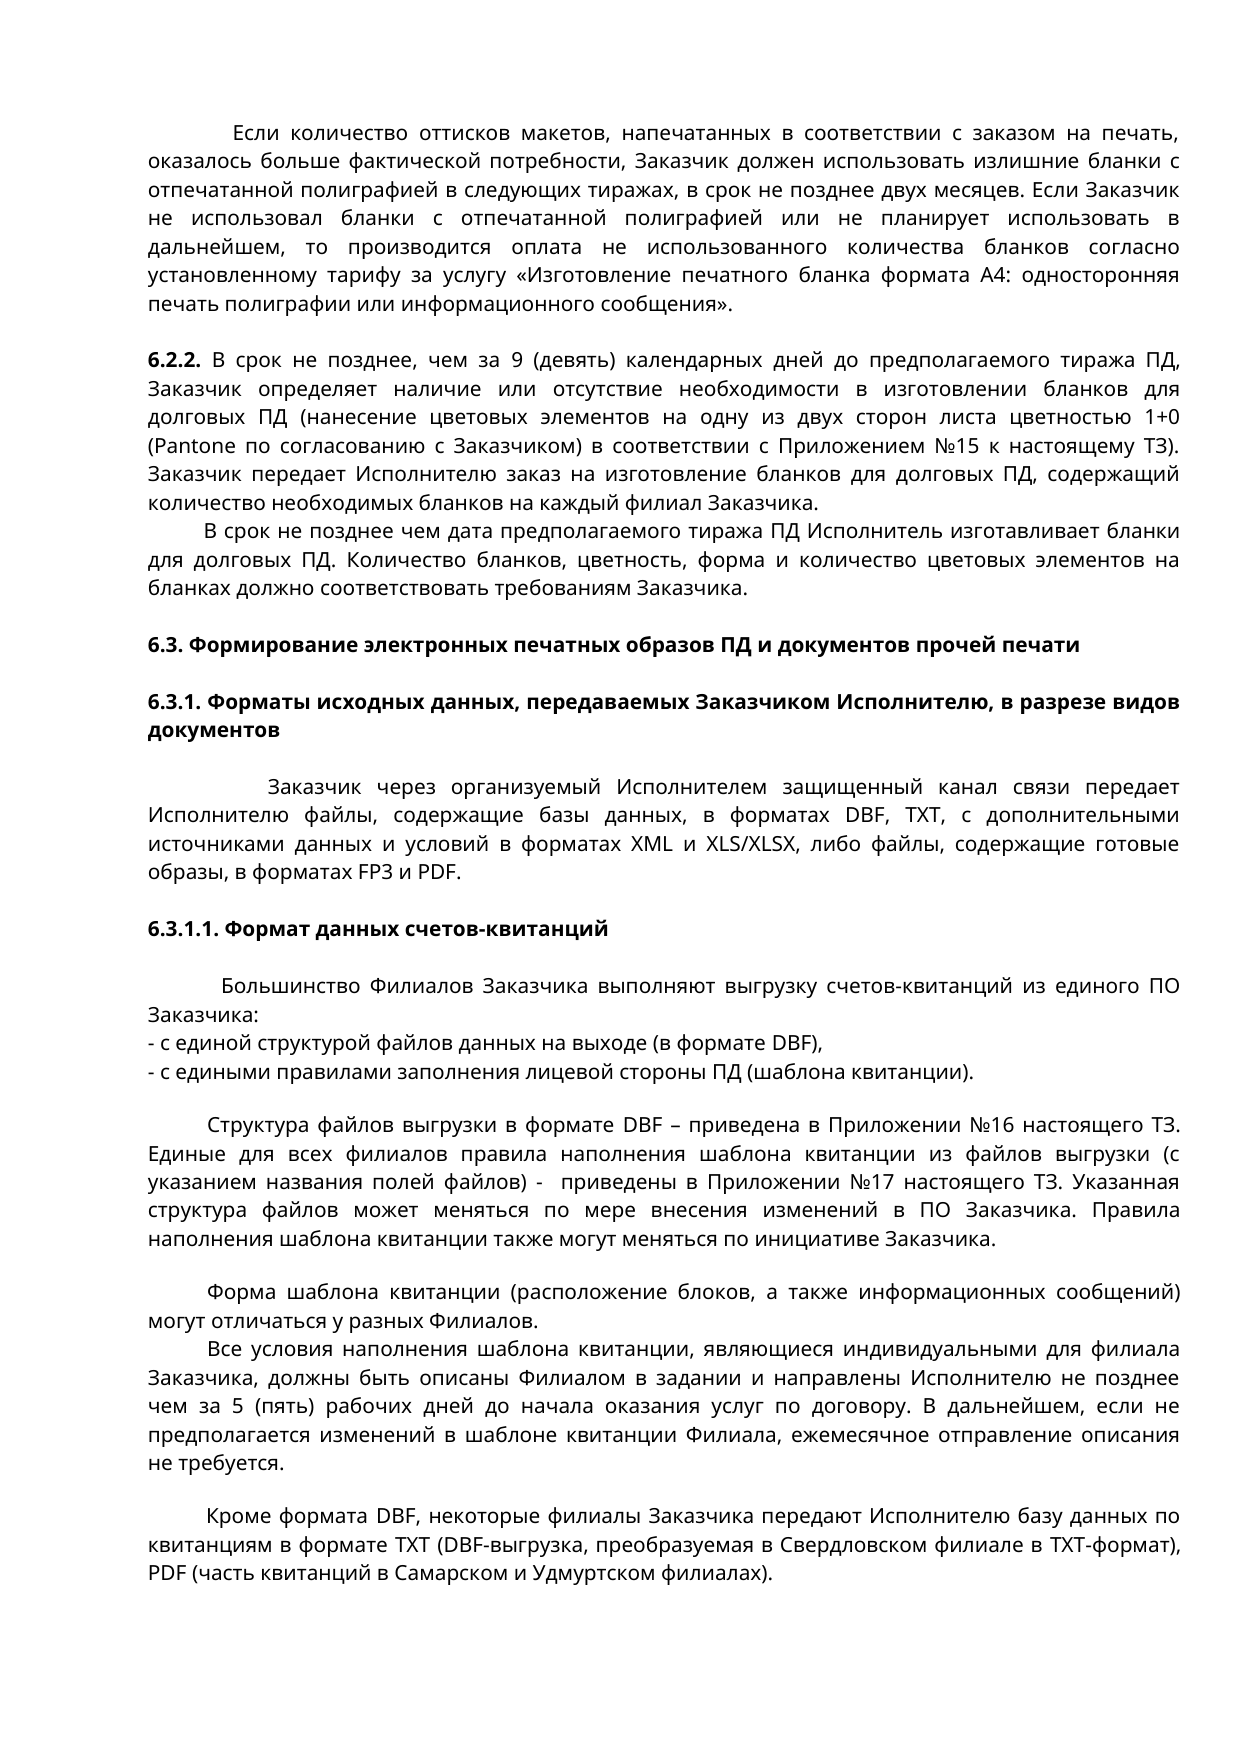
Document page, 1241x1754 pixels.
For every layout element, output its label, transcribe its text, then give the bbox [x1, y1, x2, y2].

text - с едиными правилами заполнения лицевой стороны ПД (шаблона квитанции). [148, 1057, 1181, 1085]
text Большинство Филиалов Заказчика выполняют выгрузку счетов-квитанций из единого ПО Заказчика: [148, 972, 1181, 1028]
text 6.3.1.1. Формат данных счетов-квитанций [148, 914, 1181, 943]
text В срок не позднее чем дата предполагаемого тиража ПД Исполнитель изготавливает бланки для долговых ПД. Количество бланков, цветность, форма и количество цветовых элементов на бланках должно соответствовать требованиям Заказчика. [148, 516, 1181, 602]
text Если количество оттисков макетов, напечатанных в соответствии с заказом на печать, оказалось больше фактической потребности, Заказчик должен использовать излишние бланки с отпечатанной полиграфией в следующих тиражах, в срок не позднее двух месяцев. Если Заказчик не использовал бланки с отпечатанной полиграфией или не планирует использовать в дальнейшем, то производится оплата не использованного количества бланков согласно установленному тарифу за услугу «Изготовление печатного бланка формата А4: односторонняя печать полиграфии или информационного сообщения». [148, 118, 1181, 317]
text 6.3.1. Форматы исходных данных, передаваемых Заказчиком Исполнителю, в разрезе видов документов [148, 687, 1181, 744]
text Все условия наполнения шаблона квитанции, являющиеся индивидуальными для филиала Заказчика, должны быть описаны Филиалом в задании и направлены Исполнителю не позднее чем за 5 (пять) рабочих дней до начала оказания услуг по договору. В дальнейшем, если не предполагается изменений в шаблоне квитанции Филиала, ежемесячное отправление описания не требуется. [148, 1334, 1181, 1477]
text - с единой структурой файлов данных на выходе (в формате DBF), [148, 1028, 1181, 1057]
text 6.2.2. В срок не позднее, чем за 9 (девять) календарных дней до предполагаемого тиража ПД, Заказчик определяет наличие или отсутствие необходимости в изготовлении бланков для долговых ПД (нанесение цветовых элементов на одну из двух сторон листа цветностью 1+0 (Pantone по согласованию с Заказчиком) в соответствии с Приложением №15 к настоящему ТЗ). Заказчик передает Исполнителю заказ на изготовление бланков для долговых ПД, содержащий количество необходимых бланков на каждый филиал Заказчика. [148, 346, 1181, 516]
text Кроме формата DBF, некоторые филиалы Заказчика передают Исполнителю базу данных по квитанциям в формате TXT (DBF-выгрузка, преобразуемая в Свердловском филиале в TXT-формат), PDF (часть квитанций в Самарском и Удмуртском филиалах). [148, 1502, 1181, 1587]
text Форма шаблона квитанции (расположение блоков, а также информационных сообщений) могут отличаться у разных Филиалов. [148, 1277, 1181, 1334]
text Структура файлов выгрузки в формате DBF – приведена в Приложении №16 настоящего ТЗ. Единые для всех филиалов правила наполнения шаблона квитанции из файлов выгрузки (с указанием названия полей файлов) - приведены в Приложении №17 настоящего ТЗ. Указанная структура файлов может меняться по мере внесения изменений в ПО Заказчика. Правила наполнения шаблона квитанции также могут меняться по инициативе Заказчика. [148, 1110, 1181, 1252]
text 6.3. Формирование электронных печатных образов ПД и документов прочей печати [148, 630, 1181, 658]
text Заказчик через организуемый Исполнителем защищенный канал связи передает Исполнителю файлы, содержащие базы данных, в форматах DBF, TXT, с дополнительными источниками данных и условий в форматах XML и XLS/XLSX, либо файлы, содержащие готовые образы, в форматах FP3 и PDF. [148, 772, 1181, 886]
